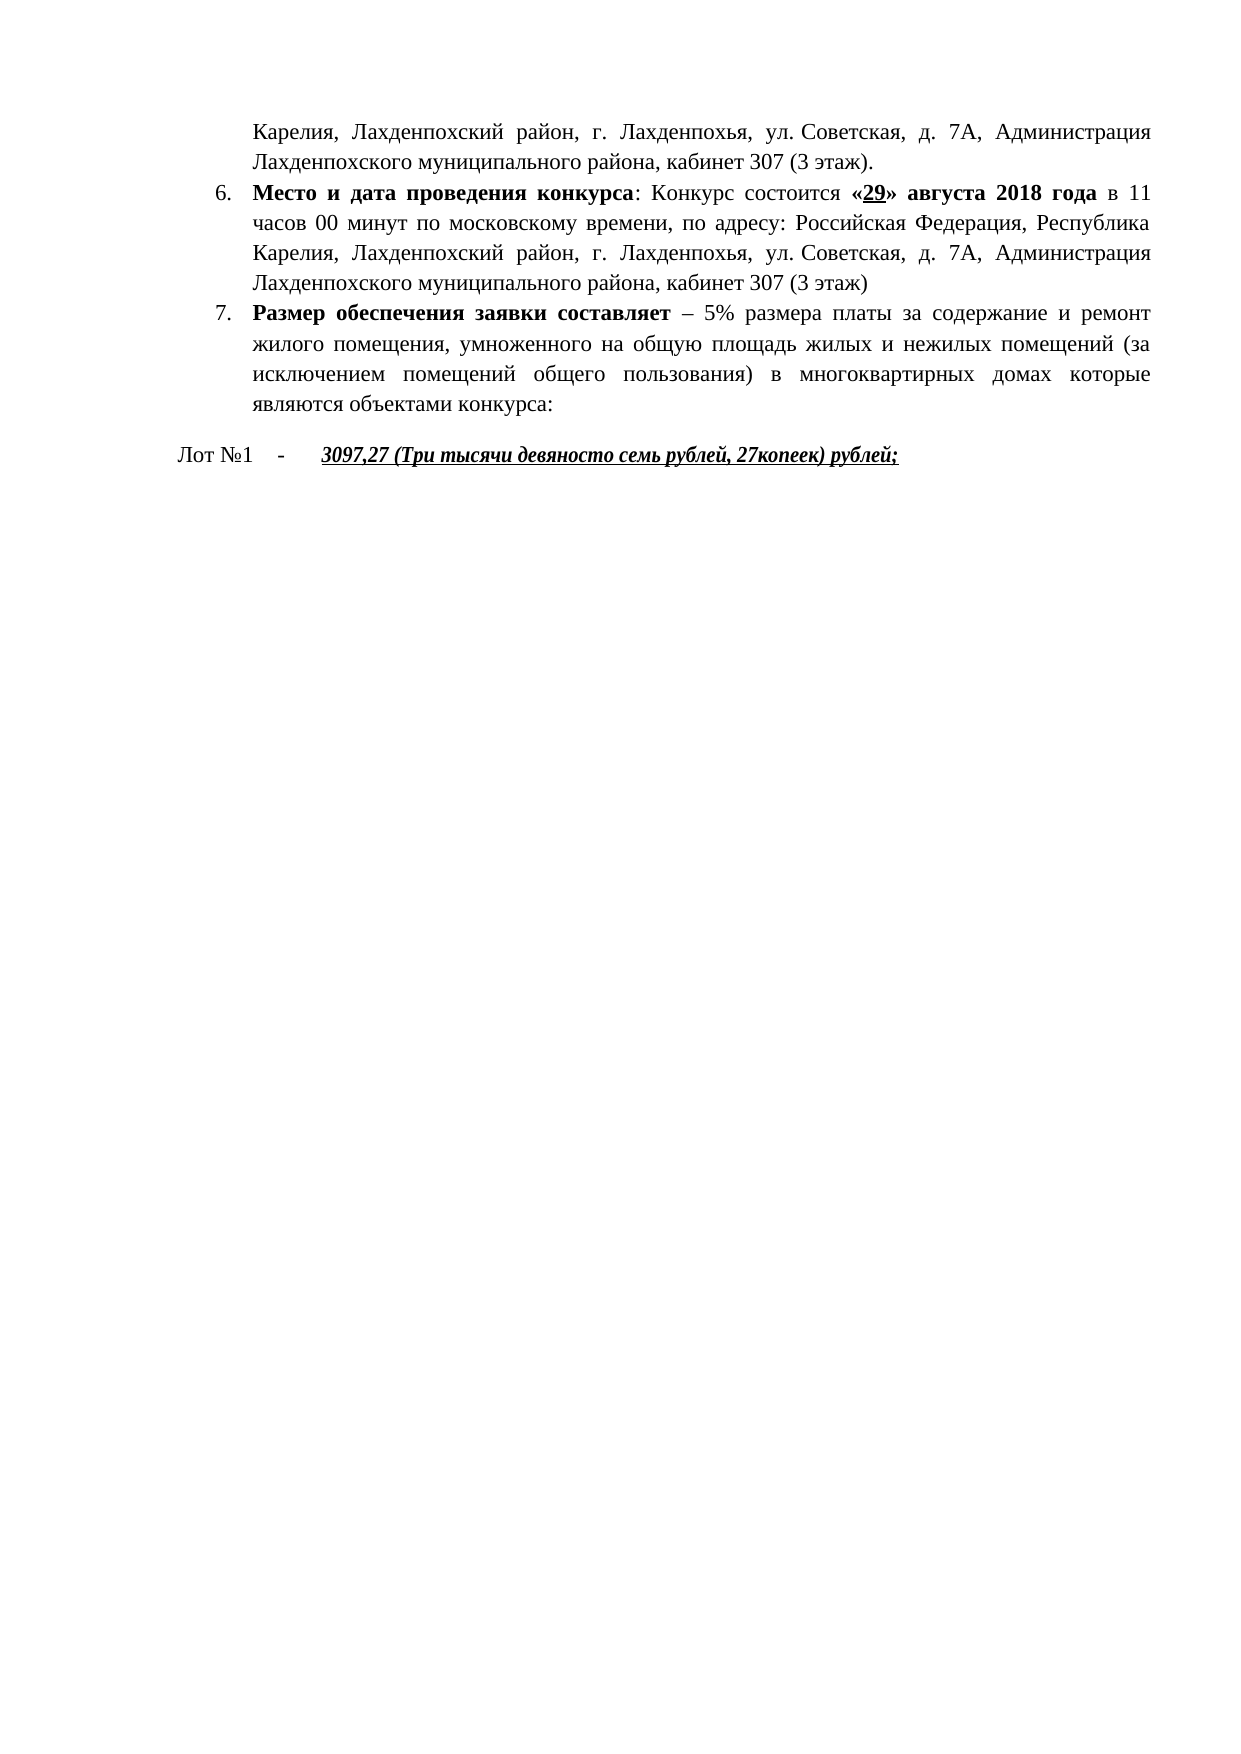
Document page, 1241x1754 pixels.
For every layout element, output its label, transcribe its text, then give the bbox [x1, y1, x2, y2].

list Место и дата проведения конкурса: Конкурс состоится «29» августа 2018 года в 11 часов 00 минут по московскому времени, по адресу: Российская Федерация, Республика Карелия, Лахденпохский район, г. Лахденпохья, ул. Советская, д. 7А, Администрация Лахденпохского муниципального района, кабинет 307 (3 этаж) [215, 178, 1152, 296]
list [215, 118, 1152, 175]
table_header - [266, 441, 310, 492]
table_header 3097,27 (Три тысячи девяносто семь рублей, 27копеек) рублей; [310, 441, 1167, 492]
table_header Лот №1 [166, 441, 266, 492]
list Размер обеспечения заявки составляет – 5% размера платы за содержание и ремонт жилого помещения, умноженного на общую площадь жилых и нежилых помещений (за исключением помещений общего пользования) в многоквартирных домах которые являются объектами конкурса: [215, 299, 1152, 416]
